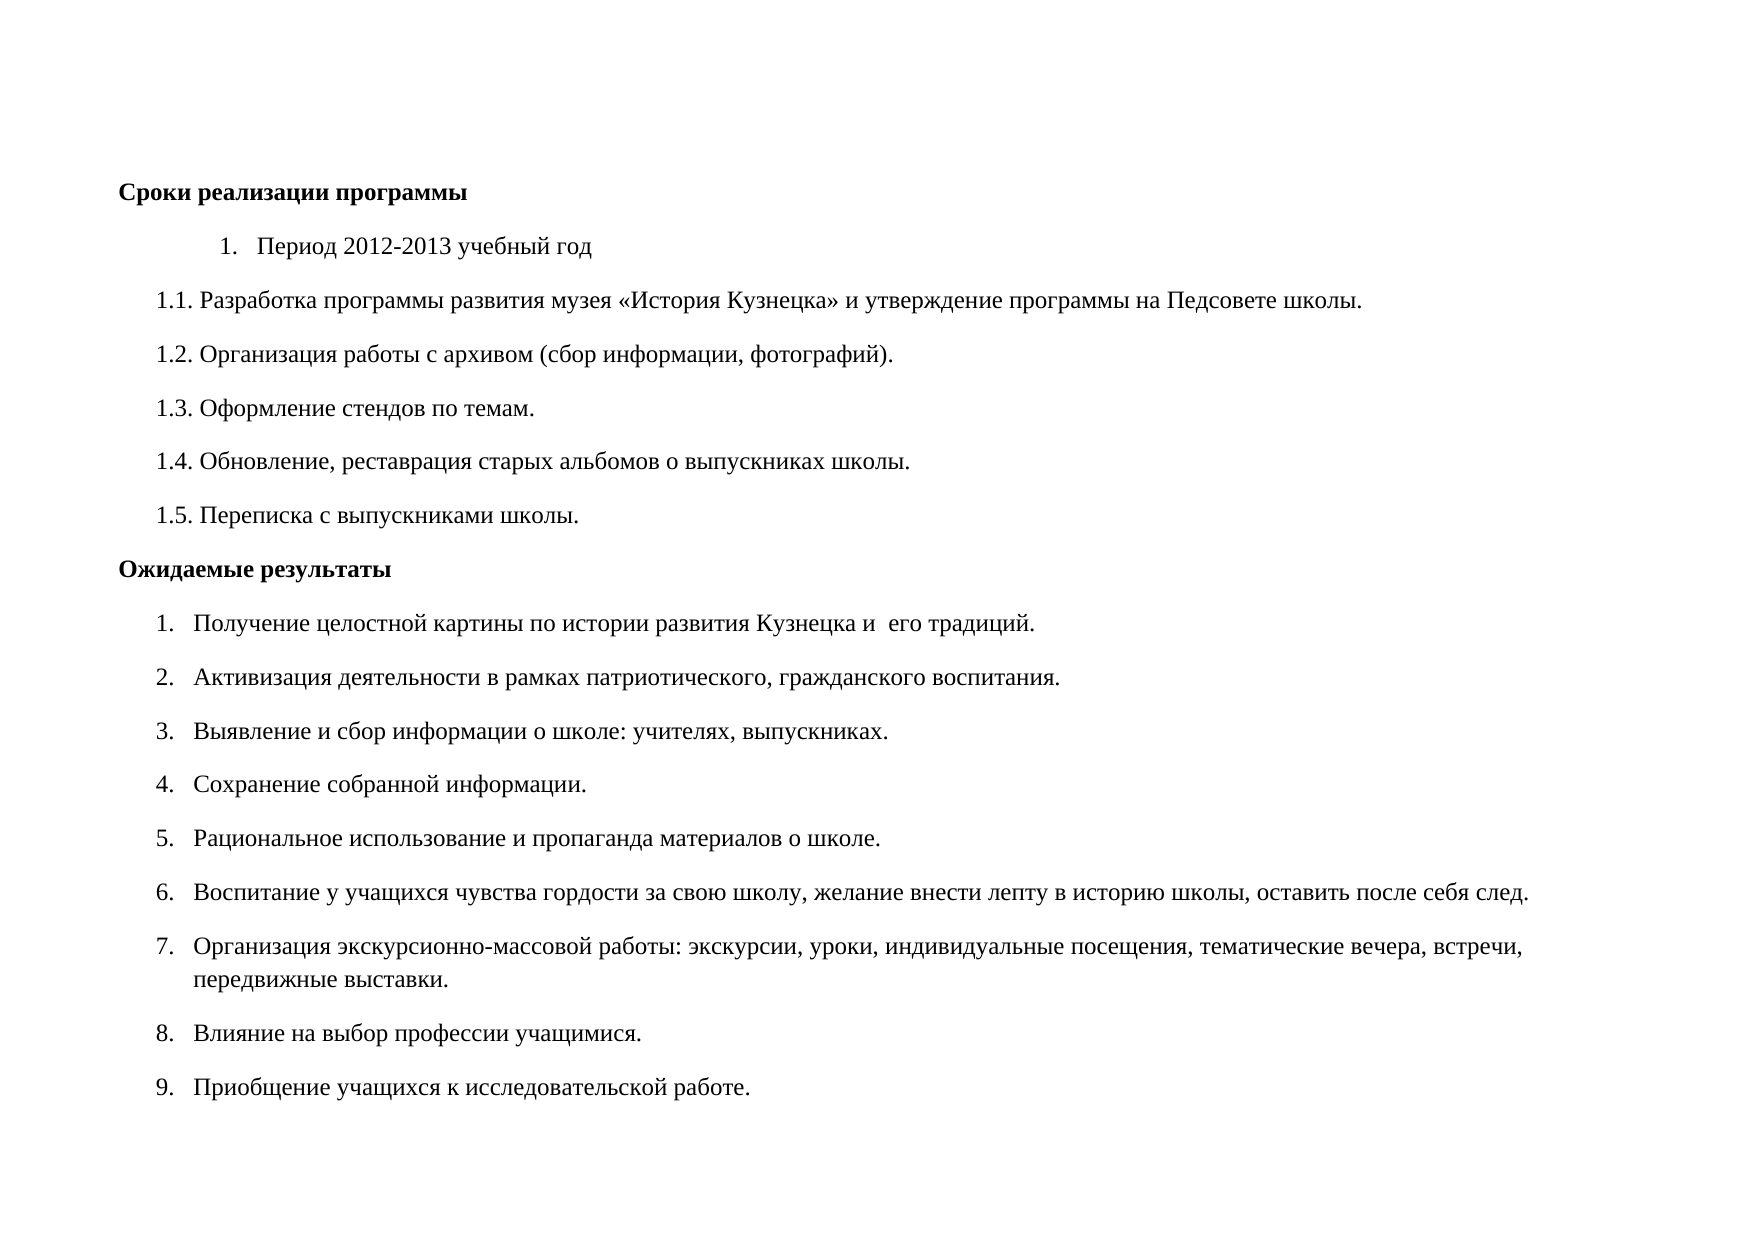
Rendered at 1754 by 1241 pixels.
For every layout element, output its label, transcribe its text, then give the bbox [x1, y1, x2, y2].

list Обновление, реставрация старых альбомов о выпускниках школы. [156, 446, 1636, 475]
text Сроки реализации программы [118, 177, 1636, 206]
list Переписка с выпускниками школы. [156, 500, 1636, 529]
list Получение целостной картины по истории развития Кузнецка и его традиций. [156, 608, 1636, 637]
list Приобщение учащихся к исследовательской работе. [156, 1072, 1636, 1101]
list Воспитание у учащихся чувства гордости за свою школу, желание внести лепту в историю школы, оставить после себя след. [156, 877, 1636, 906]
list Рациональное использование и пропаганда материалов о школе. [156, 823, 1636, 852]
list Влияние на выбор профессии учащимися. [156, 1018, 1636, 1047]
list Сохранение собранной информации. [156, 769, 1636, 798]
list Организация экскурсионно-массовой работы: экскурсии, уроки, индивидуальные посещения, тематические вечера, встречи, передвижные выставки. [156, 931, 1636, 993]
list Оформление стендов по темам. [156, 393, 1636, 421]
list Период 2012-2013 учебный год [219, 231, 1636, 260]
list Разработка программы развития музея «История Кузнецка» и утверждение программы на Педсовете школы. [156, 285, 1636, 314]
text Ожидаемые результаты [118, 554, 1636, 583]
list Активизация деятельности в рамках патриотического, гражданского воспитания. [156, 662, 1636, 691]
list Выявление и сбор информации о школе: учителях, выпускниках. [156, 716, 1636, 744]
list Организация работы с архивом (сбор информации, фотографий). [156, 339, 1636, 367]
